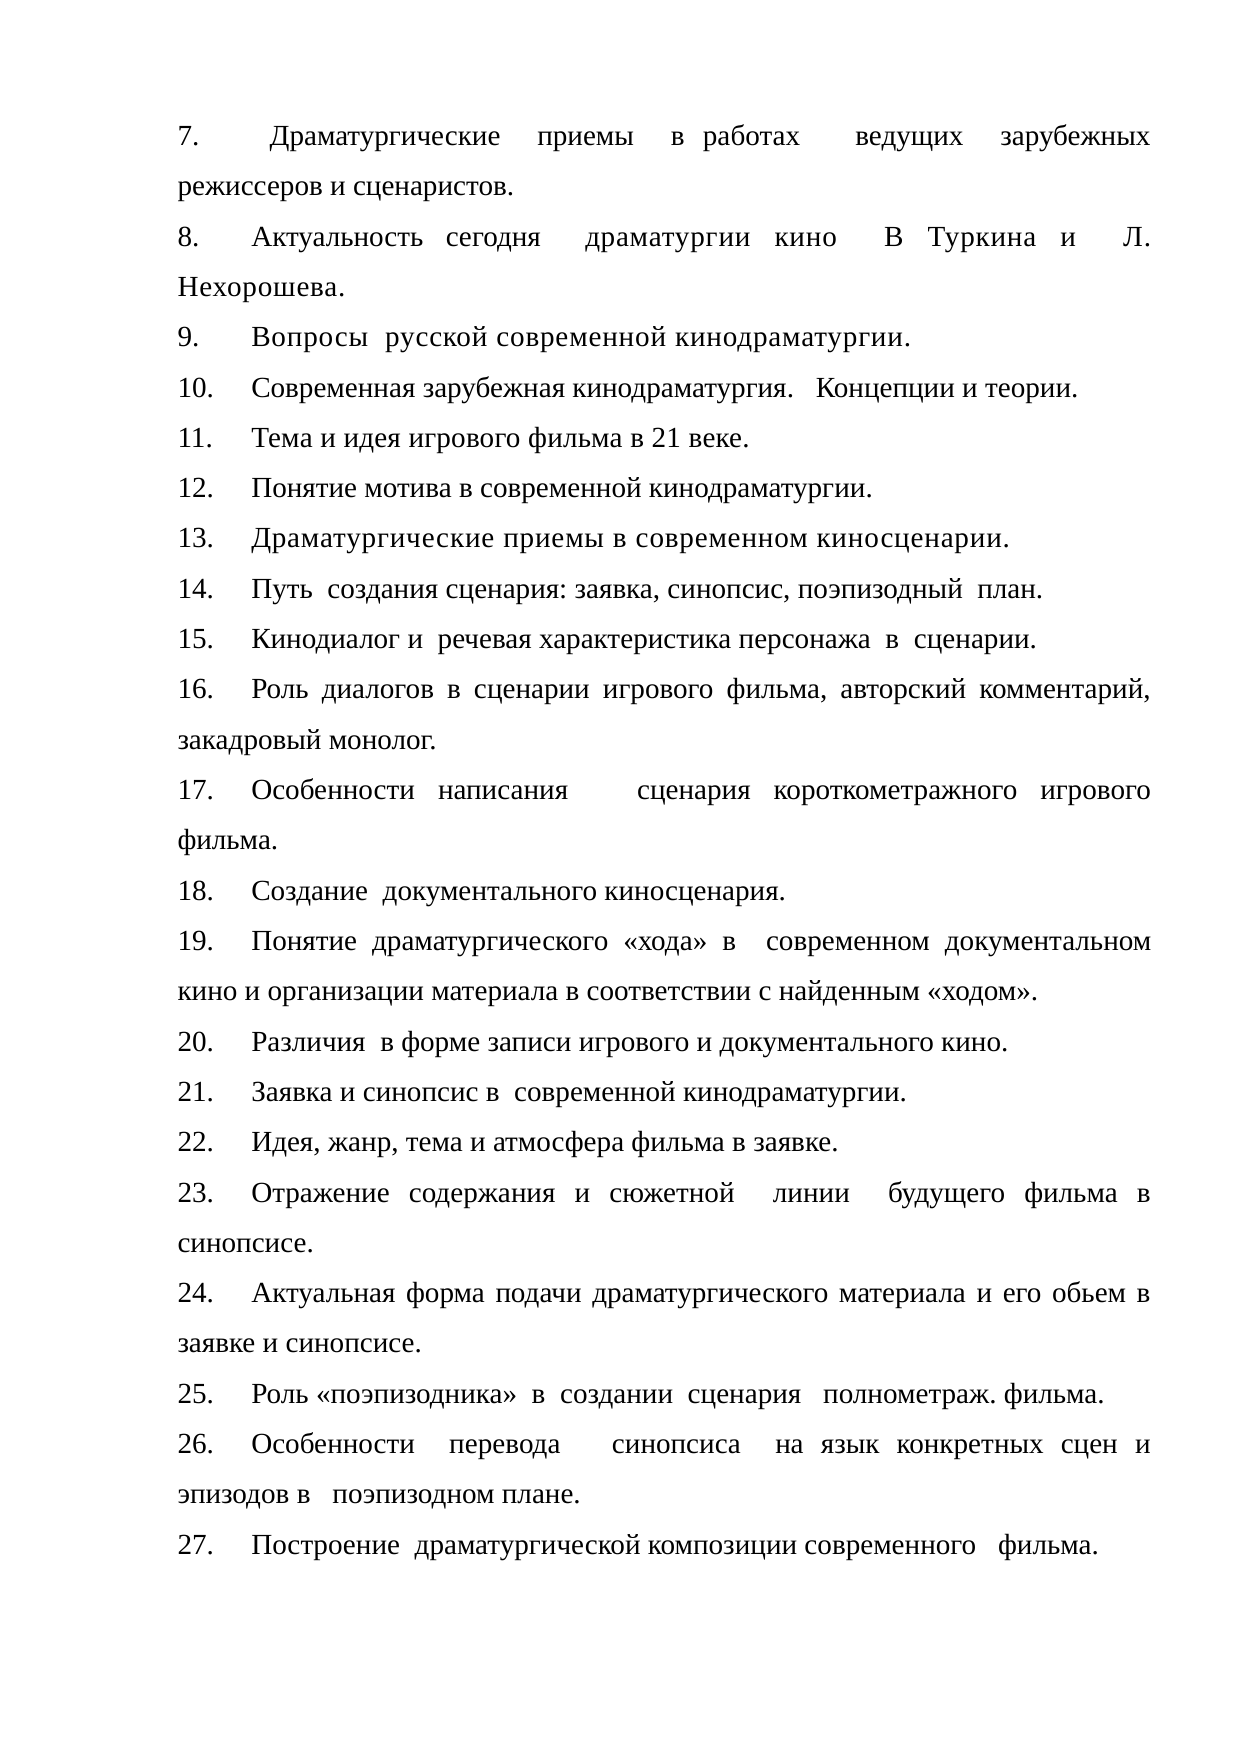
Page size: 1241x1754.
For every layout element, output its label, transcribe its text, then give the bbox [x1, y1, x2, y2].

list Роль «поэпизодника» в создании сценария полнометраж. фильма. [177, 1376, 1152, 1409]
list Различия в форме записи игрового и документального кино. [177, 1024, 1152, 1057]
list Особенности перевода синопсиса на язык конкретных сцен и эпизодов в поэпизодном плане. [177, 1426, 1152, 1510]
list Идея, жанр, тема и атмосфера фильма в заявке. [177, 1124, 1152, 1158]
list Вопросы русской современной кинодраматургии. [177, 319, 1152, 353]
list Понятие драматургического «хода» в современном документальном кино и организации материала в соответствии с найденным «ходом». [177, 923, 1152, 1007]
list Построение драматургической композиции современного фильма. [177, 1527, 1152, 1560]
list Кинодиалог и речевая характеристика персонажа в сценарии. [177, 621, 1152, 655]
list Заявка и синопсис в современной кинодраматургии. [177, 1074, 1152, 1108]
list Драматургические приемы в современном киносценарии. [177, 521, 1152, 554]
list Путь создания сценария: заявка, синопсис, поэпизодный план. [177, 571, 1152, 604]
list Тема и идея игрового фильма в 21 веке. [177, 420, 1152, 453]
list Современная зарубежная кинодраматургия. Концепции и теории. [177, 370, 1152, 403]
list Роль диалогов в сценарии игрового фильма, авторский комментарий, закадровый монолог. [177, 672, 1152, 755]
list Актуальная форма подачи драматургического материала и его обьем в заявке и синопсисе. [177, 1275, 1152, 1359]
list Особенности написания сценария короткометражного игрового фильма. [177, 772, 1152, 856]
list Актуальность сегодня драматургии кино В Туркина и Л. Нехорошева. [177, 219, 1152, 303]
list Драматургические приемы в работах ведущих зарубежных режиссеров и сценаристов. [177, 118, 1152, 202]
list Понятие мотива в современной кинодраматургии. [177, 470, 1152, 504]
list Создание документального киносценария. [177, 873, 1152, 906]
list Отражение содержания и сюжетной линии будущего фильма в синопсисе. [177, 1175, 1152, 1258]
